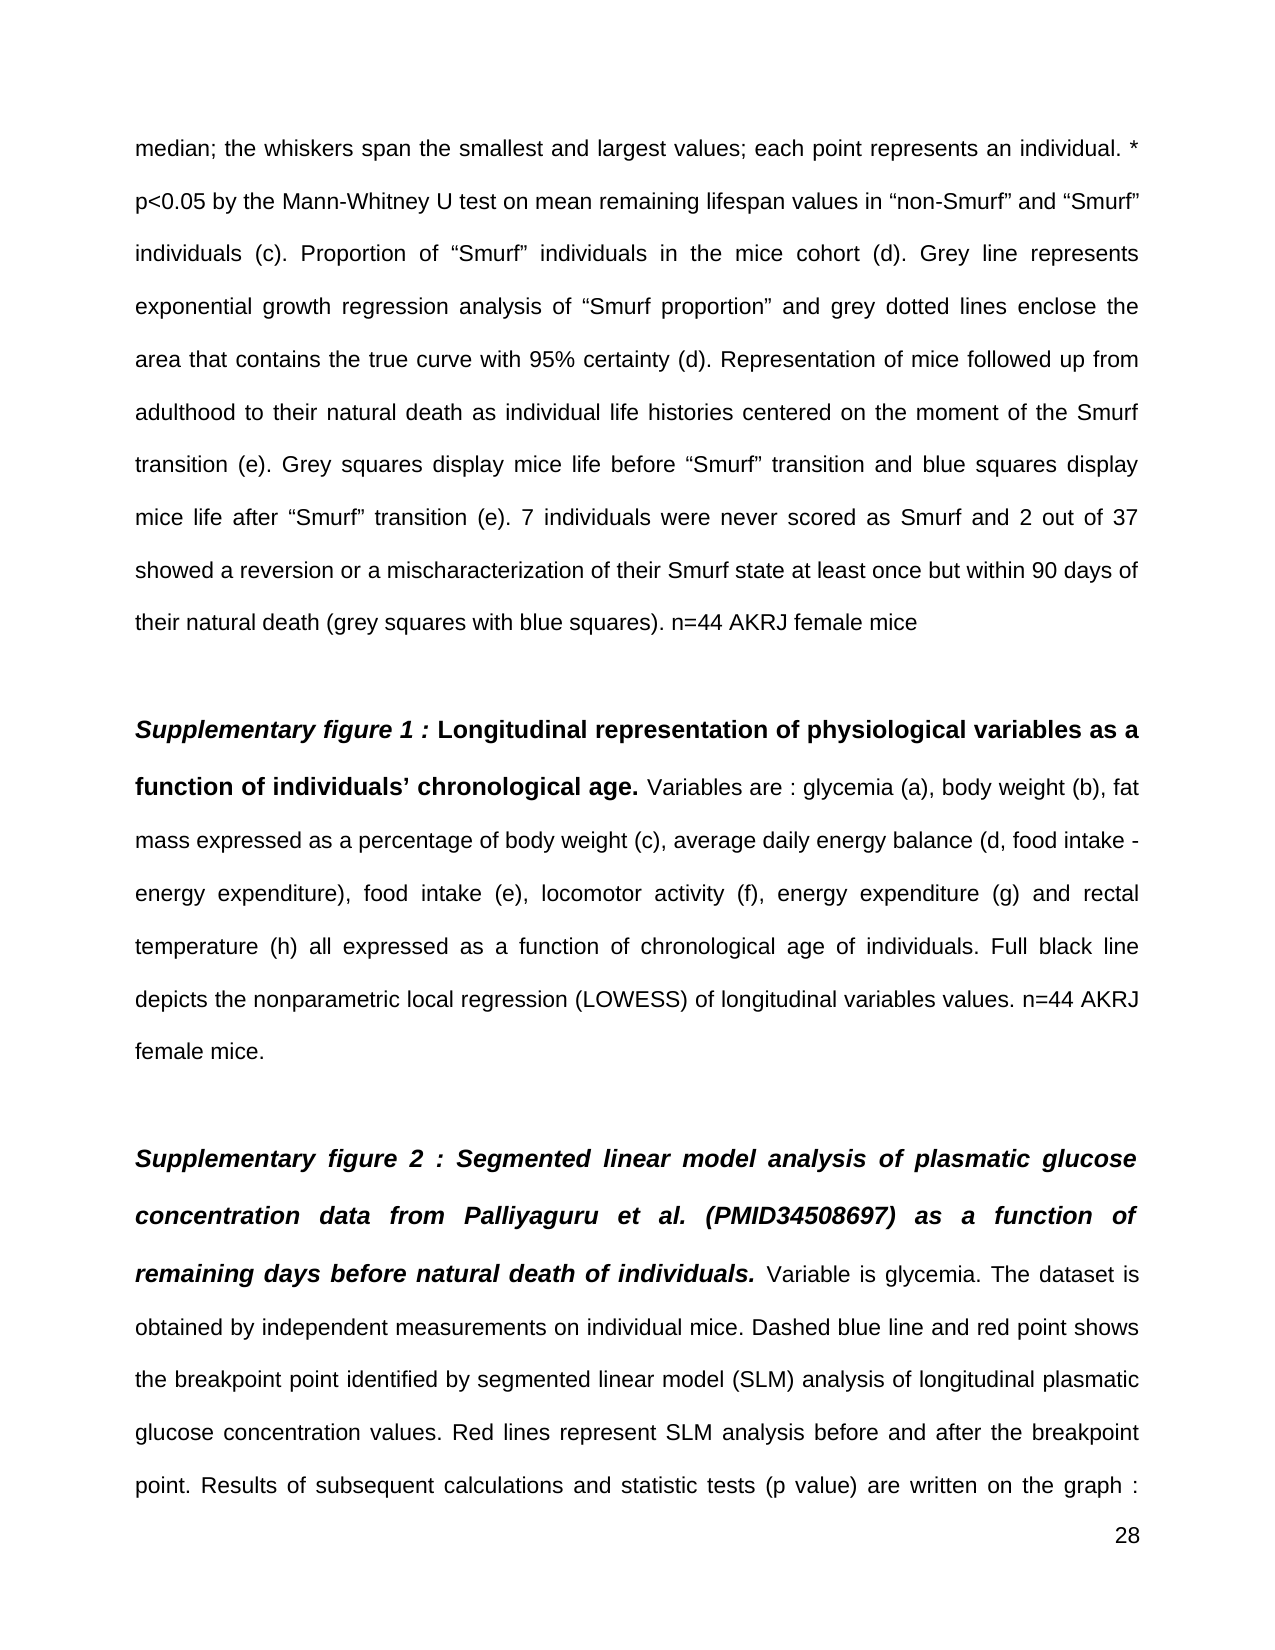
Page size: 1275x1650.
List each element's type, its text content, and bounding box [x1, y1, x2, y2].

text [135, 1144, 1140, 1498]
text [135, 135, 1140, 636]
text Supplementary figure 1 : Longitudinal representation of physiological variables as a function of individuals’ chronological age. Variables are : glycemia (a), body weight (b), fat mass expressed as a percentage of body weight (c), average daily energy balance (d, food intake - energy expenditure), food intake (e), locomotor activity (f), energy expenditure (g) and rectal temperature (h) all expressed as a function of chronological age of individuals. Full black line depicts the nonparametric local regression (LOWESS) of longitudinal variables values. n=44 AKRJ female mice. [135, 715, 1140, 1064]
